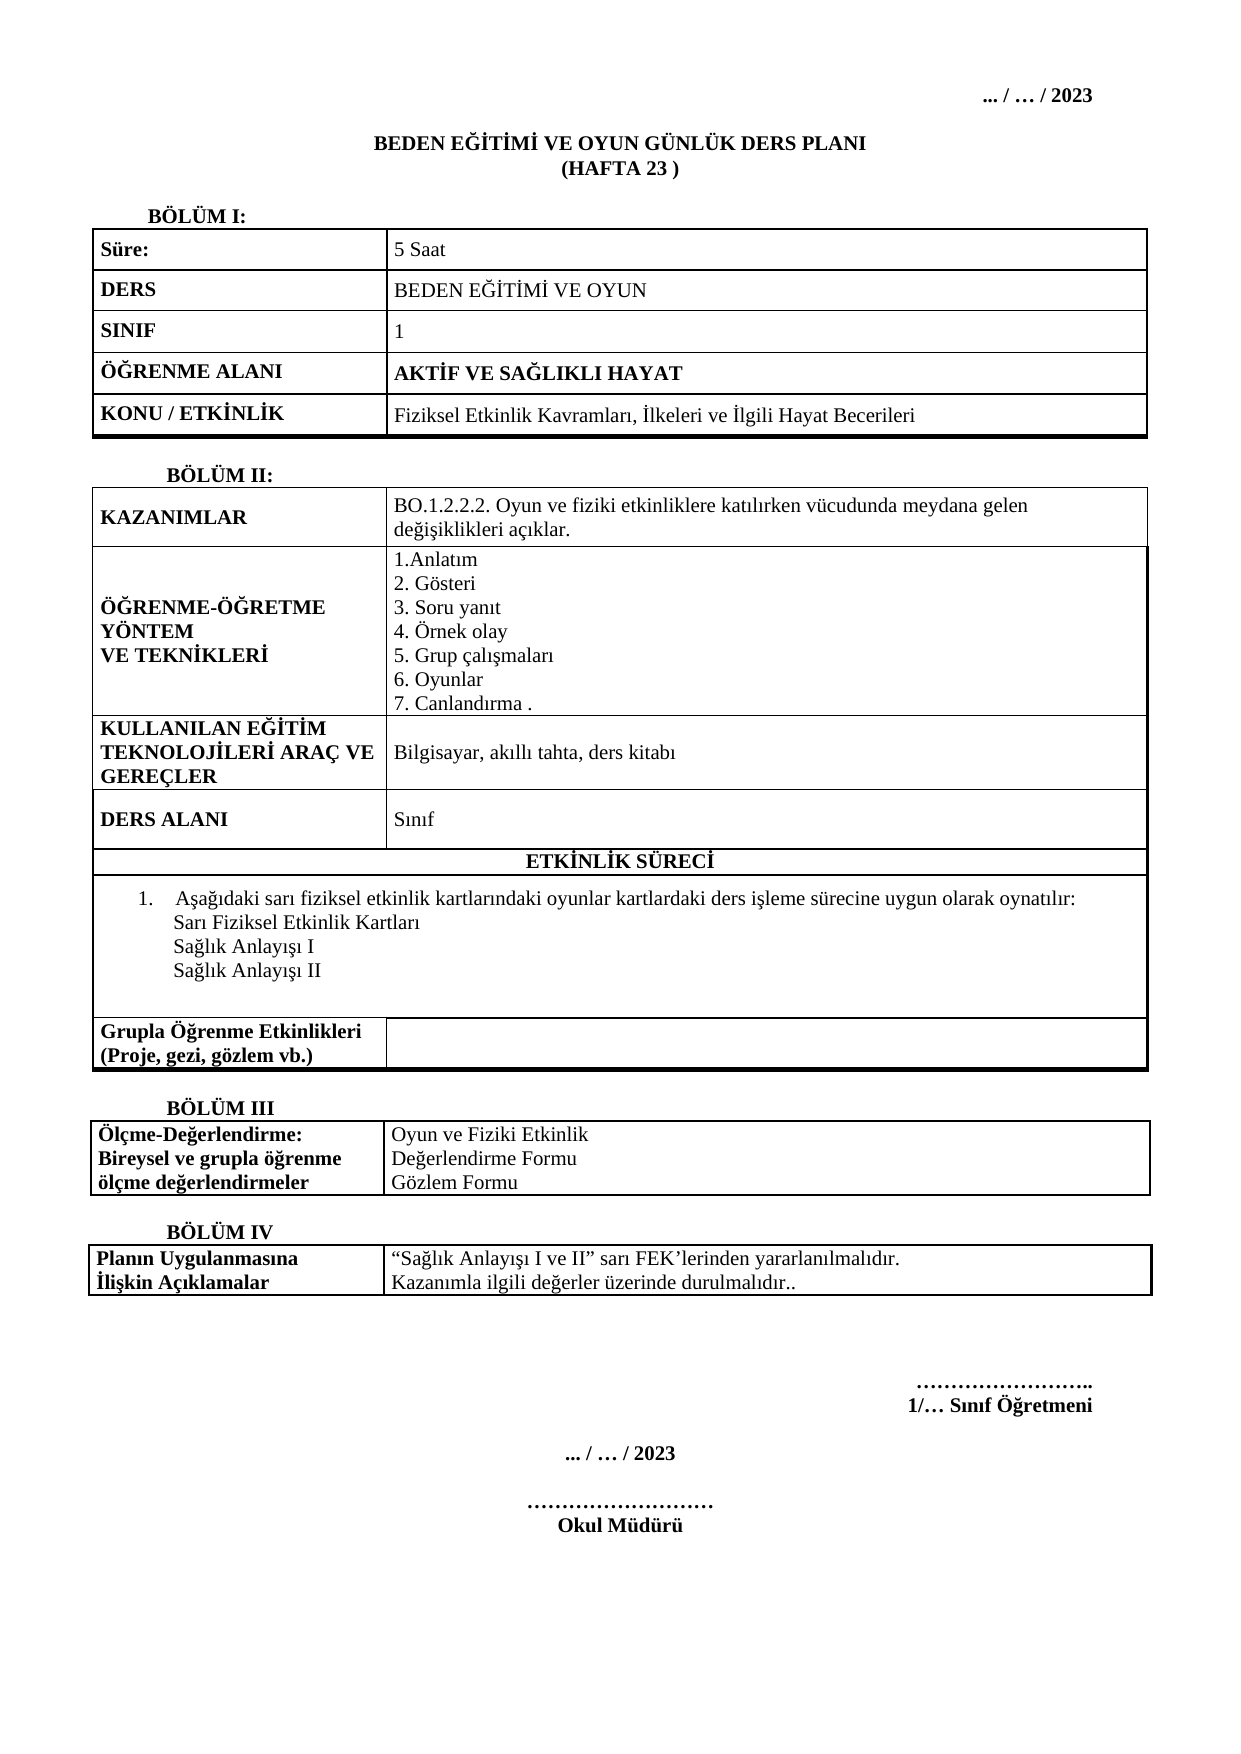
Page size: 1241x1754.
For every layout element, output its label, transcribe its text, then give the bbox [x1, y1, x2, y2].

text ... / … / 2023 [148, 1441, 1093, 1465]
table_header 5 Saat [388, 230, 1146, 269]
table_cell ÖĞRENME-ÖĞRETME YÖNTEM VE TEKNİKLERİ [93, 547, 386, 715]
text …………………….. [148, 1369, 1093, 1393]
text (HAFTA 23 ) [148, 155, 1093, 179]
table_cell AKTİF VE SAĞLIKLI HAYAT [388, 353, 1146, 393]
subtitle BÖLÜM IV [148, 1220, 1093, 1244]
table_cell Grupla Öğrenme Etkinlikleri (Proje, gezi, gözlem vb.) [94, 1018, 386, 1067]
table_header BO.1.2.2.2. Oyun ve fiziki etkinliklere katılırken vücudunda meydana gelen değişiklikleri açıklar. [387, 488, 1147, 546]
table_cell DERS [94, 271, 386, 310]
text BEDEN EĞİTİMİ VE OYUN GÜNLÜK DERS PLANI [148, 131, 1093, 155]
table_cell SINIF [94, 311, 386, 352]
table_header Oyun ve Fiziki Etkinlik Değerlendirme Formu Gözlem Formu [385, 1122, 1149, 1194]
text Okul Müdürü [148, 1513, 1093, 1537]
table_cell KULLANILAN EĞİTİM TEKNOLOJİLERİ ARAÇ VE GEREÇLER [93, 716, 386, 788]
table_cell ÖĞRENME ALANI [94, 353, 386, 393]
table_cell [387, 1019, 1146, 1067]
table_cell Aşağıdaki sarı fiziksel etkinlik kartlarındaki oyunlar kartlardaki ders işleme sürecine uygun olarak oynatılır: Sarı Fiziksel Etkinlik Kartları Sağlık Anlayışı I Sağlık Anlayışı II [94, 876, 1146, 1017]
table_cell BEDEN EĞİTİMİ VE OYUN [388, 271, 1146, 310]
table_cell Fiziksel Etkinlik Kavramları, İlkeleri ve İlgili Hayat Becerileri [388, 395, 1146, 434]
text ... / … / 2023 [148, 83, 1093, 107]
table_cell KONU / ETKİNLİK [94, 395, 386, 434]
text BÖLÜM II: [148, 463, 1093, 487]
subtitle BÖLÜM III [148, 1096, 1093, 1120]
table_header KAZANIMLAR [93, 488, 386, 546]
table_header Süre: [94, 230, 386, 269]
text BÖLÜM I: [148, 203, 1093, 228]
text 1/… Sınıf Öğretmeni [148, 1393, 1093, 1417]
table_cell Sınıf [387, 790, 1146, 848]
table_header Planın Uygulanmasına İlişkin Açıklamalar [90, 1246, 383, 1294]
table_cell 1 [388, 311, 1146, 352]
table_cell 1.Anlatım 2. Gösteri 3. Soru yanıt 4. Örnek olay 5. Grup çalışmaları 6. Oyunlar 7. Canlandırma . [387, 547, 1146, 715]
table_header Ölçme-Değerlendirme: Bireysel ve grupla öğrenme ölçme değerlendirmeler [92, 1122, 383, 1194]
text ……………………… [148, 1489, 1093, 1513]
table_cell DERS ALANI [94, 790, 386, 848]
table_cell Bilgisayar, akıllı tahta, ders kitabı [387, 716, 1146, 788]
table_cell ETKİNLİK SÜRECİ [94, 850, 1146, 873]
table_header “Sağlık Anlayışı I ve II” sarı FEK’lerinden yararlanılmalıdır. Kazanımla ilgili değerler üzerinde durulmalıdır.. [385, 1246, 1150, 1294]
